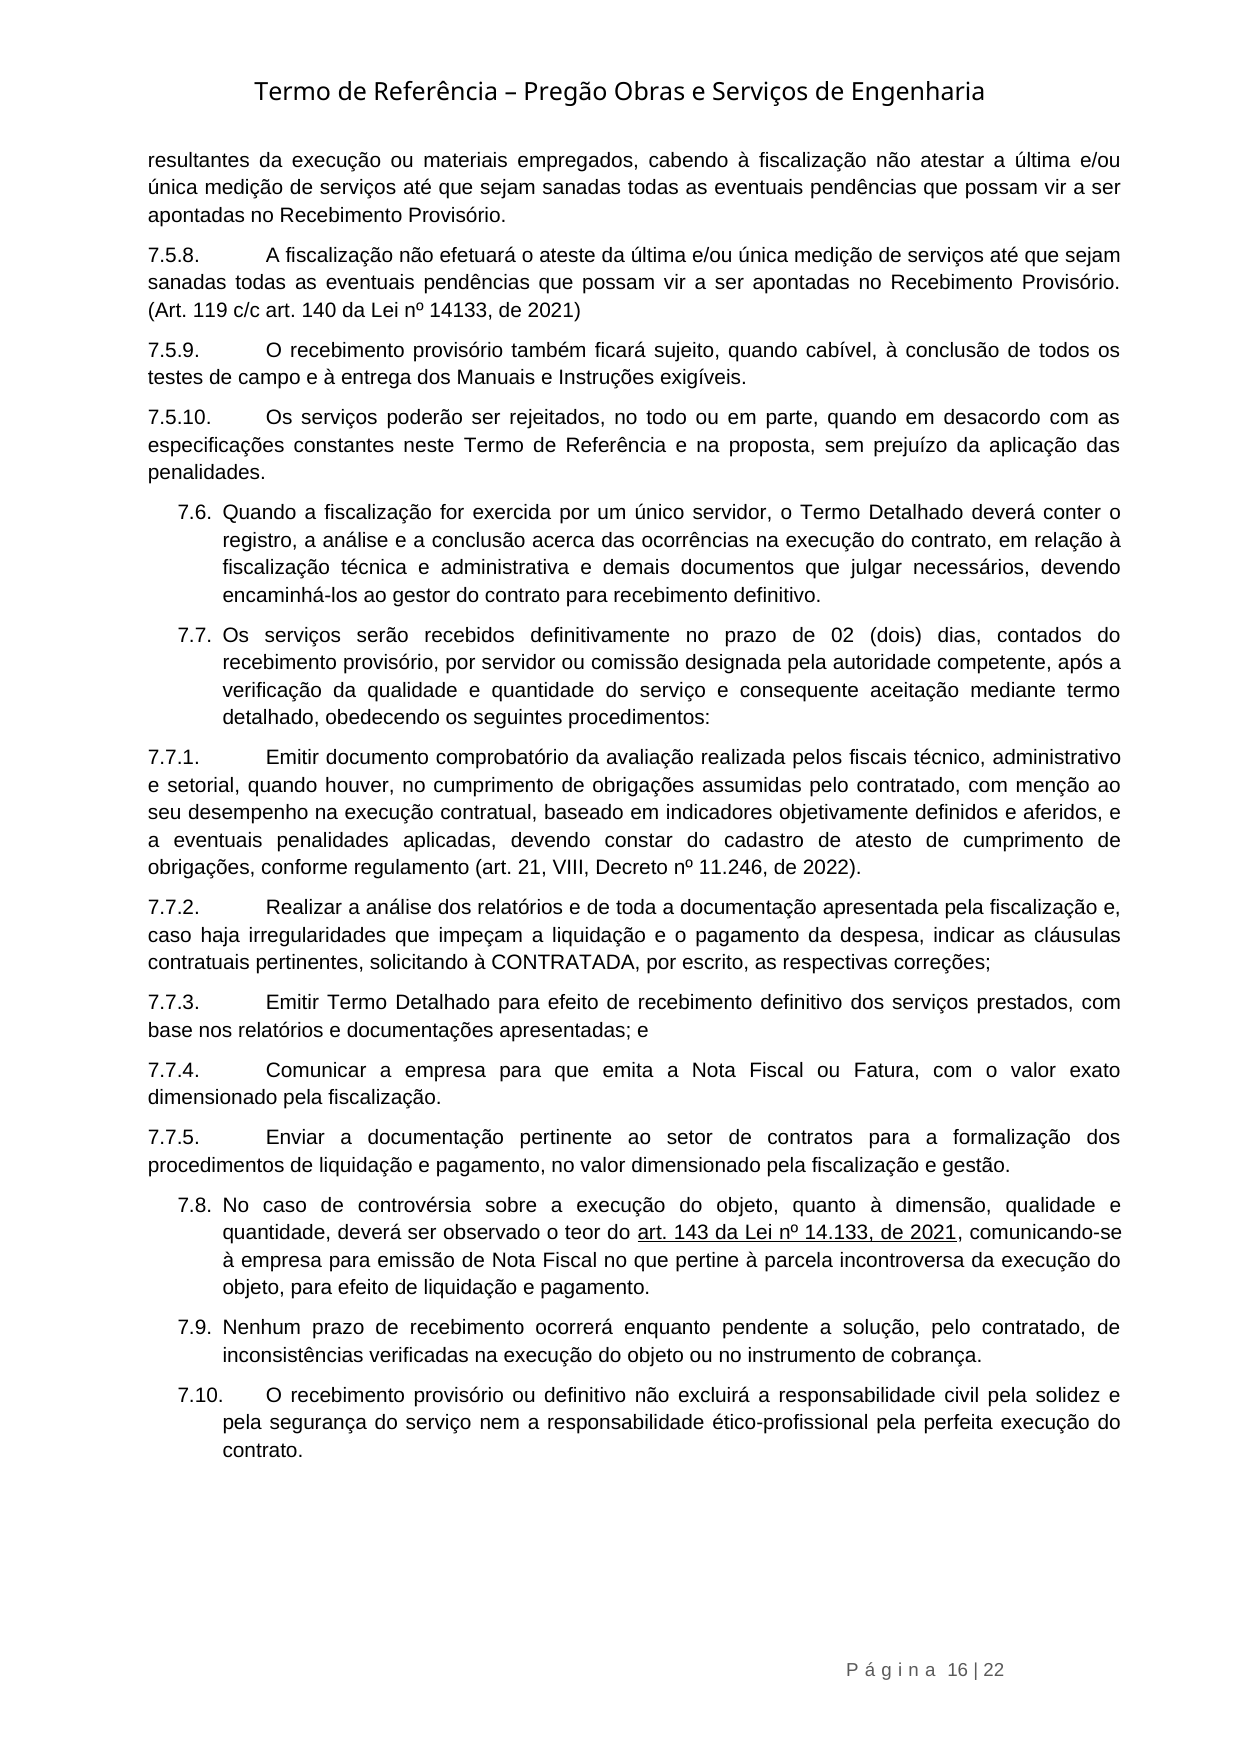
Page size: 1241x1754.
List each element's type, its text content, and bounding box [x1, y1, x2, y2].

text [148, 148, 1122, 227]
text A fiscalização não efetuará o ateste da última e/ou única medição de serviços até que sejam sanadas todas as eventuais pendências que possam vir a ser apontadas no Recebimento Provisório. (Art. 119 c/c art. 140 da Lei nº 14133, de 2021) [148, 243, 1122, 322]
text O recebimento provisório ou definitivo não excluirá a responsabilidade civil pela solidez e pela segurança do serviço nem a responsabilidade ético-profissional pela perfeita execução do contrato. [177, 1383, 1122, 1462]
text Os serviços serão recebidos definitivamente no prazo de 02 (dois) dias, contados do recebimento provisório, por servidor ou comissão designada pela autoridade competente, após a verificação da qualidade e quantidade do serviço e consequente aceitação mediante termo detalhado, obedecendo os seguintes procedimentos: [177, 623, 1122, 729]
text Emitir documento comprobatório da avaliação realizada pelos fiscais técnico, administrativo e setorial, quando houver, no cumprimento de obrigações assumidas pelo contratado, com menção ao seu desempenho na execução contratual, baseado em indicadores objetivamente definidos e aferidos, e a eventuais penalidades aplicadas, devendo constar do cadastro de atesto de cumprimento de obrigações, conforme regulamento (art. 21, VIII, Decreto nº 11.246, de 2022). [148, 745, 1122, 879]
text Enviar a documentação pertinente ao setor de contratos para a formalização dos procedimentos de liquidação e pagamento, no valor dimensionado pela fiscalização e gestão. [148, 1125, 1122, 1177]
text Os serviços poderão ser rejeitados, no todo ou em parte, quando em desacordo com as especificações constantes neste Termo de Referência e na proposta, sem prejuízo da aplicação das penalidades. [148, 405, 1122, 484]
text No caso de controvérsia sobre a execução do objeto, quanto à dimensão, qualidade e quantidade, deverá ser observado o teor do art. 143 da Lei nº 14.133, de 2021, comunicando-se à empresa para emissão de Nota Fiscal no que pertine à parcela incontroversa da execução do objeto, para efeito de liquidação e pagamento. [177, 1193, 1122, 1299]
text Nenhum prazo de recebimento ocorrerá enquanto pendente a solução, pelo contratado, de inconsistências verificadas na execução do objeto ou no instrumento de cobrança. [177, 1315, 1122, 1367]
text Realizar a análise dos relatórios e de toda a documentação apresentada pela fiscalização e, caso haja irregularidades que impeçam a liquidação e o pagamento da despesa, indicar as cláusulas contratuais pertinentes, solicitando à CONTRATADA, por escrito, as respectivas correções; [148, 895, 1122, 974]
text Comunicar a empresa para que emita a Nota Fiscal ou Fatura, com o valor exato dimensionado pela fiscalização. [148, 1058, 1122, 1109]
text O recebimento provisório também ficará sujeito, quando cabível, à conclusão de todos os testes de campo e à entrega dos Manuais e Instruções exigíveis. [148, 338, 1122, 389]
text Quando a fiscalização for exercida por um único servidor, o Termo Detalhado deverá conter o registro, a análise e a conclusão acerca das ocorrências na execução do contrato, em relação à fiscalização técnica e administrativa e demais documentos que julgar necessários, devendo encaminhá-los ao gestor do contrato para recebimento definitivo. [177, 500, 1122, 607]
text Emitir Termo Detalhado para efeito de recebimento definitivo dos serviços prestados, com base nos relatórios e documentações apresentadas; e [148, 990, 1122, 1042]
